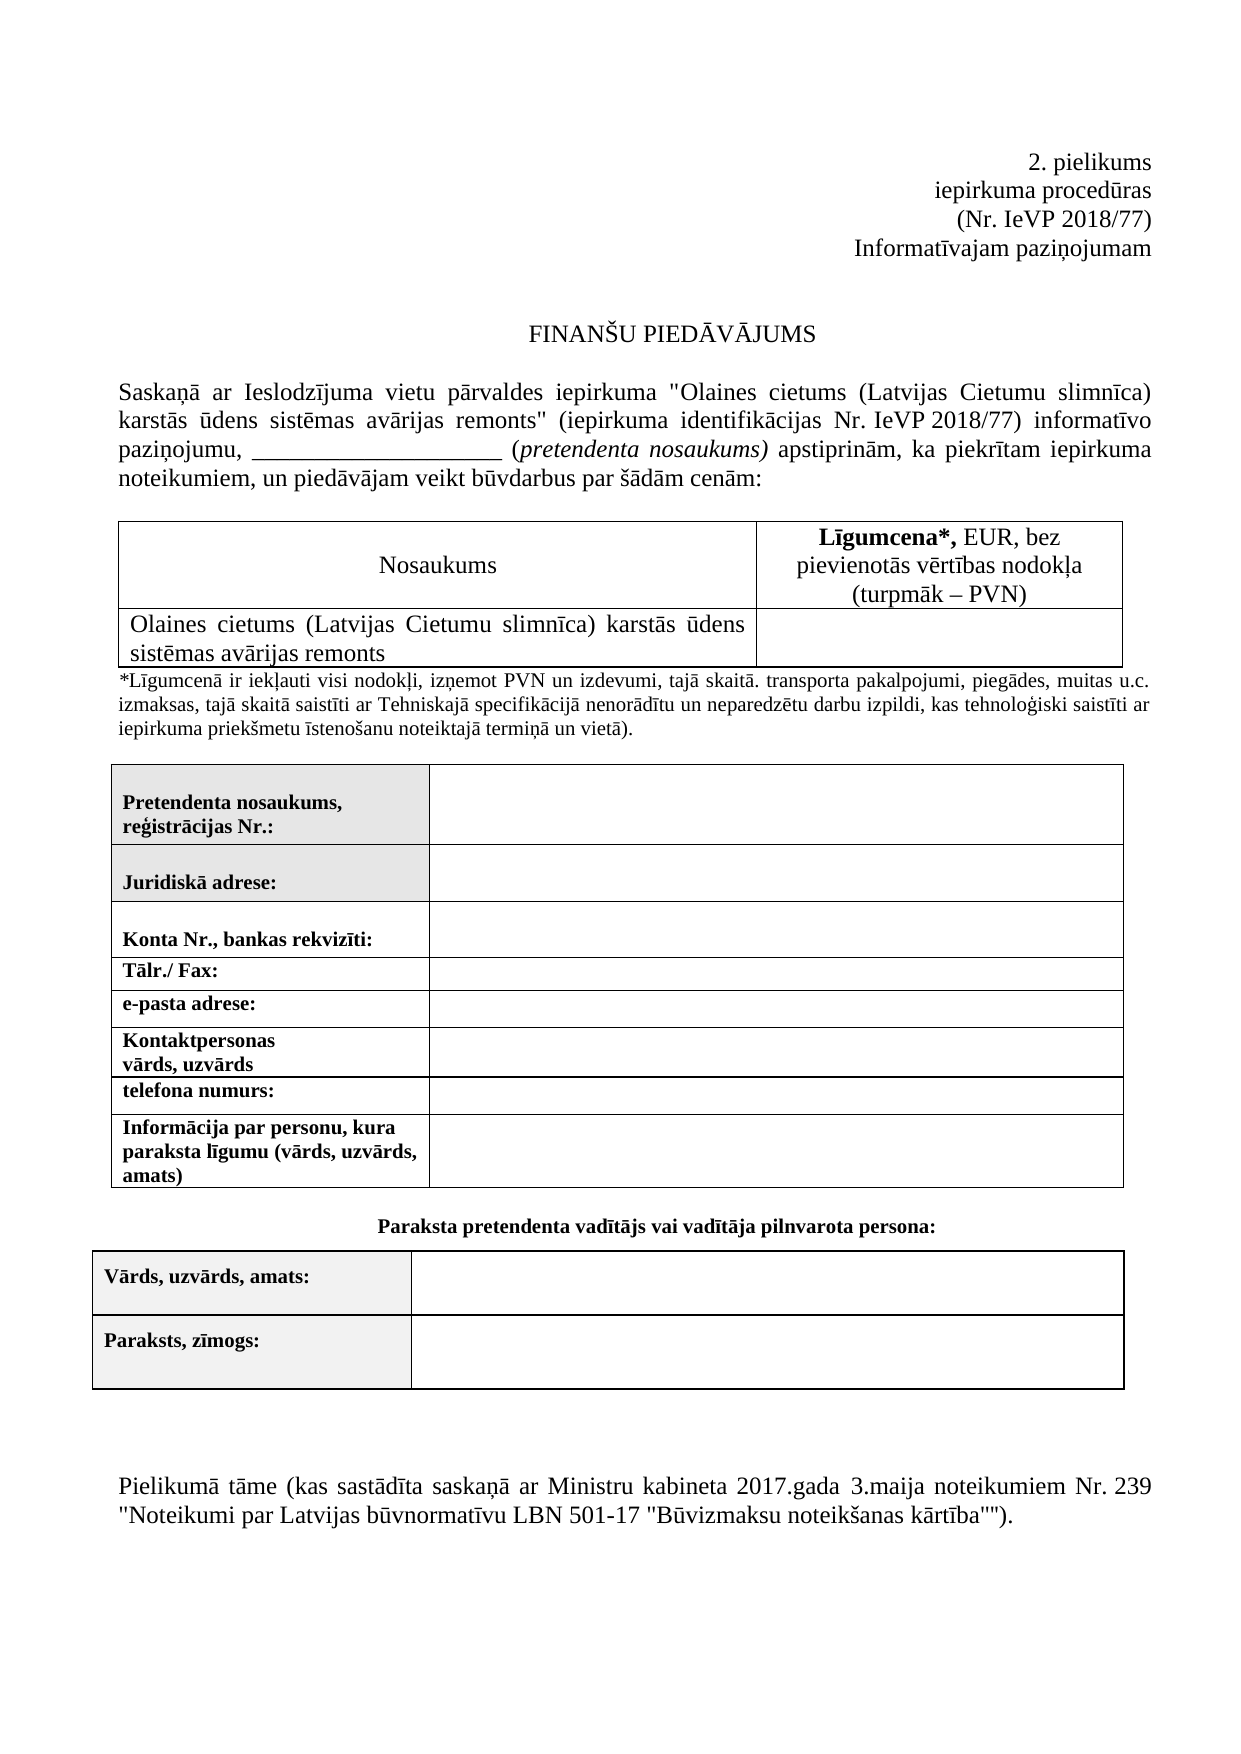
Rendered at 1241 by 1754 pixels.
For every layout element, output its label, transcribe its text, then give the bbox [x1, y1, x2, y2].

table_cell e-pasta adrese: [112, 991, 429, 1027]
table_header Vārds, uzvārds, amats: [93, 1252, 411, 1314]
table_cell Paraksts, zīmogs: [93, 1316, 411, 1388]
text Pielikumā tāme (kas sastādīta saskaņā ar Ministru kabineta 2017.gada 3.maija noteikumiem Nr. 239 "Noteikumi par Latvijas būvnormatīvu LBN 501-17 "Būvizmaksu noteikšanas kārtība"''). [118, 1471, 1152, 1529]
table_cell [430, 1115, 1123, 1187]
text Paraksta pretendenta vadītājs vai vadītāja pilnvarota persona: [162, 1214, 1152, 1238]
text *Līgumcenā ir iekļauti visi nodokļi, izņemot PVN un izdevumi, tajā skaitā. transporta pakalpojumi, piegādes, muitas u.c. izmaksas, tajā skaitā saistīti ar Tehniskajā specifikācijā nenorādītu un neparedzētu darbu izpildi, kas tehnoloģiski saistīti ar iepirkuma priekšmetu īstenošanu noteiktajā termiņā un vietā). [118, 667, 1152, 740]
table_cell [430, 845, 1123, 901]
table_header Pretendenta nosaukums, reģistrācijas Nr.: [112, 765, 429, 844]
table_cell Konta Nr., bankas rekvizīti: [112, 902, 429, 957]
text iepirkuma procedūras [783, 176, 1152, 204]
table_header Nosaukums [119, 522, 756, 608]
table_cell [430, 902, 1123, 957]
table_cell Tālr./ Fax: [112, 958, 429, 990]
table_header Līgumcena*, EUR, bez pievienotās vērtības nodokļa (turpmāk – PVN) [757, 522, 1122, 608]
table_cell [430, 991, 1123, 1027]
table_cell Juridiskā adrese: [112, 845, 429, 901]
table_cell telefona numurs: [112, 1078, 429, 1114]
text 2. pielikums [783, 147, 1152, 176]
text Informatīvajam paziņojumam [783, 233, 1152, 262]
text (Nr. IeVP 2018/77) [783, 204, 1152, 233]
table_cell [412, 1316, 1123, 1388]
text FINANŠU PIEDĀVĀJUMS [118, 319, 1152, 348]
table_cell [430, 1028, 1123, 1076]
table_cell Informācija par personu, kura paraksta līgumu (vārds, uzvārds, amats) [112, 1115, 429, 1187]
table_header [430, 765, 1123, 844]
text Saskaņā ar Ieslodzījuma vietu pārvaldes iepirkuma "Olaines cietums (Latvijas Cietumu slimnīca) karstās ūdens sistēmas avārijas remonts" (iepirkuma identifikācijas Nr. IeVP 2018/77) informatīvo paziņojumu, ____________________ (pretendenta nosaukums) apstiprinām, ka piekrītam iepirkuma noteikumiem, un piedāvājam veikt būvdarbus par šādām cenām: [118, 377, 1152, 492]
table_cell Olaines cietums (Latvijas Cietumu slimnīca) karstās ūdens sistēmas avārijas remonts [119, 609, 756, 666]
table_cell [757, 609, 1122, 666]
table_cell Kontaktpersonas vārds, uzvārds [112, 1028, 429, 1076]
table_header [412, 1252, 1123, 1314]
table_cell [430, 958, 1123, 990]
table_cell [430, 1078, 1123, 1114]
